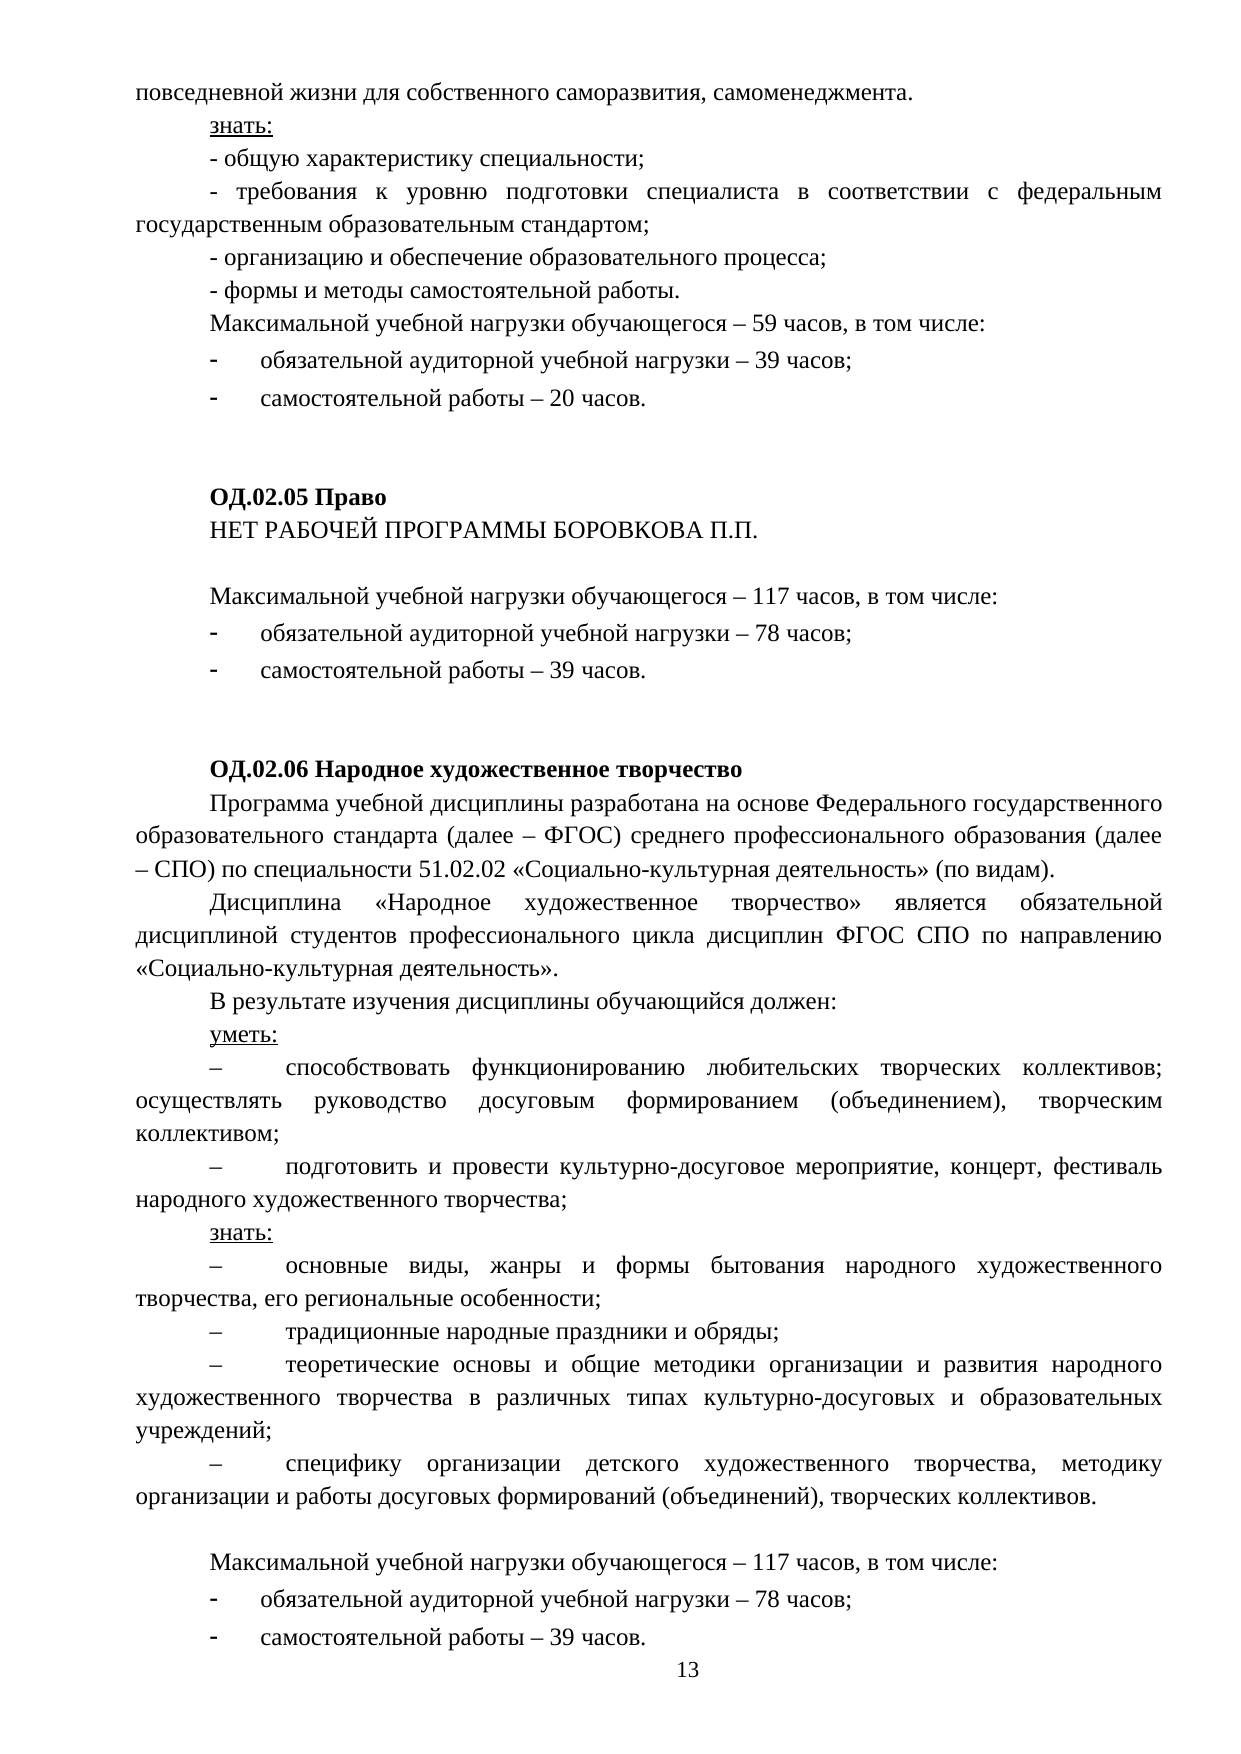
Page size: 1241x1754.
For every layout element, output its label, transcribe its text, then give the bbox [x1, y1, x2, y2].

text - общую характеристику специальности; [135, 143, 1163, 172]
text Дисциплина «Народное художественное творчество» является обязательной дисциплиной студентов профессионального цикла дисциплин ФГОС СПО по направлению «Социально-культурная деятельность». [135, 887, 1163, 981]
text Максимальной учебной нагрузки обучающегося – 117 часов, в том числе: [135, 581, 1163, 610]
text - организацию и обеспечение образовательного процесса; [135, 242, 1163, 271]
list обязательной аудиторной учебной нагрузки – 39 часов; [135, 346, 1163, 374]
text Максимальной учебной нагрузки обучающегося – 117 часов, в том числе: [135, 1547, 1163, 1576]
list самостоятельной работы – 39 часов. [135, 1622, 1163, 1650]
list обязательной аудиторной учебной нагрузки – 78 часов; [135, 1584, 1163, 1613]
list теоретические основы и общие методики организации и развития народного художественного творчества в различных типах культурно-досуговых и образовательных учреждений; [135, 1349, 1163, 1444]
text В результате изучения дисциплины обучающийся должен: [135, 986, 1163, 1014]
text ОД.02.05 Право [135, 482, 1163, 511]
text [135, 77, 1163, 106]
text уметь: [135, 1019, 1163, 1047]
list обязательной аудиторной учебной нагрузки – 78 часов; [135, 618, 1163, 647]
list самостоятельной работы – 39 часов. [135, 656, 1163, 684]
list традиционные народные праздники и обряды; [135, 1316, 1163, 1345]
text Максимальной учебной нагрузки обучающегося – 59 часов, в том числе: [135, 308, 1163, 337]
list подготовить и провести культурно-досуговое мероприятие, концерт, фестиваль народного художественного творчества; [135, 1151, 1163, 1213]
list способствовать функционированию любительских творческих коллективов; осуществлять руководство досуговым формированием (объединением), творческим коллективом; [135, 1052, 1163, 1147]
text знать: [135, 1217, 1163, 1246]
text ОД.02.06 Народное художественное творчество [135, 754, 1163, 783]
text НЕТ РАБОЧЕЙ ПРОГРАММЫ БОРОВКОВА П.П. [135, 515, 1163, 544]
list основные виды, жанры и формы бытования народного художественного творчества, его региональные особенности; [135, 1250, 1163, 1312]
list специфику организации детского художественного творчества, методику организации и работы досуговых формирований (объединений), творческих коллективов. [135, 1448, 1163, 1510]
text Программа учебной дисциплины разработана на основе Федерального государственного образовательного стандарта (далее – ФГОС) среднего профессионального образования (далее – СПО) по специальности 51.02.02 «Социально-культурная деятельность» (по видам). [135, 788, 1163, 882]
text - формы и методы самостоятельной работы. [135, 275, 1163, 304]
text знать: [135, 110, 1163, 139]
text - требования к уровню подготовки специалиста в соответствии с федеральным государственным образовательным стандартом; [135, 176, 1163, 238]
list самостоятельной работы – 20 часов. [135, 383, 1163, 412]
